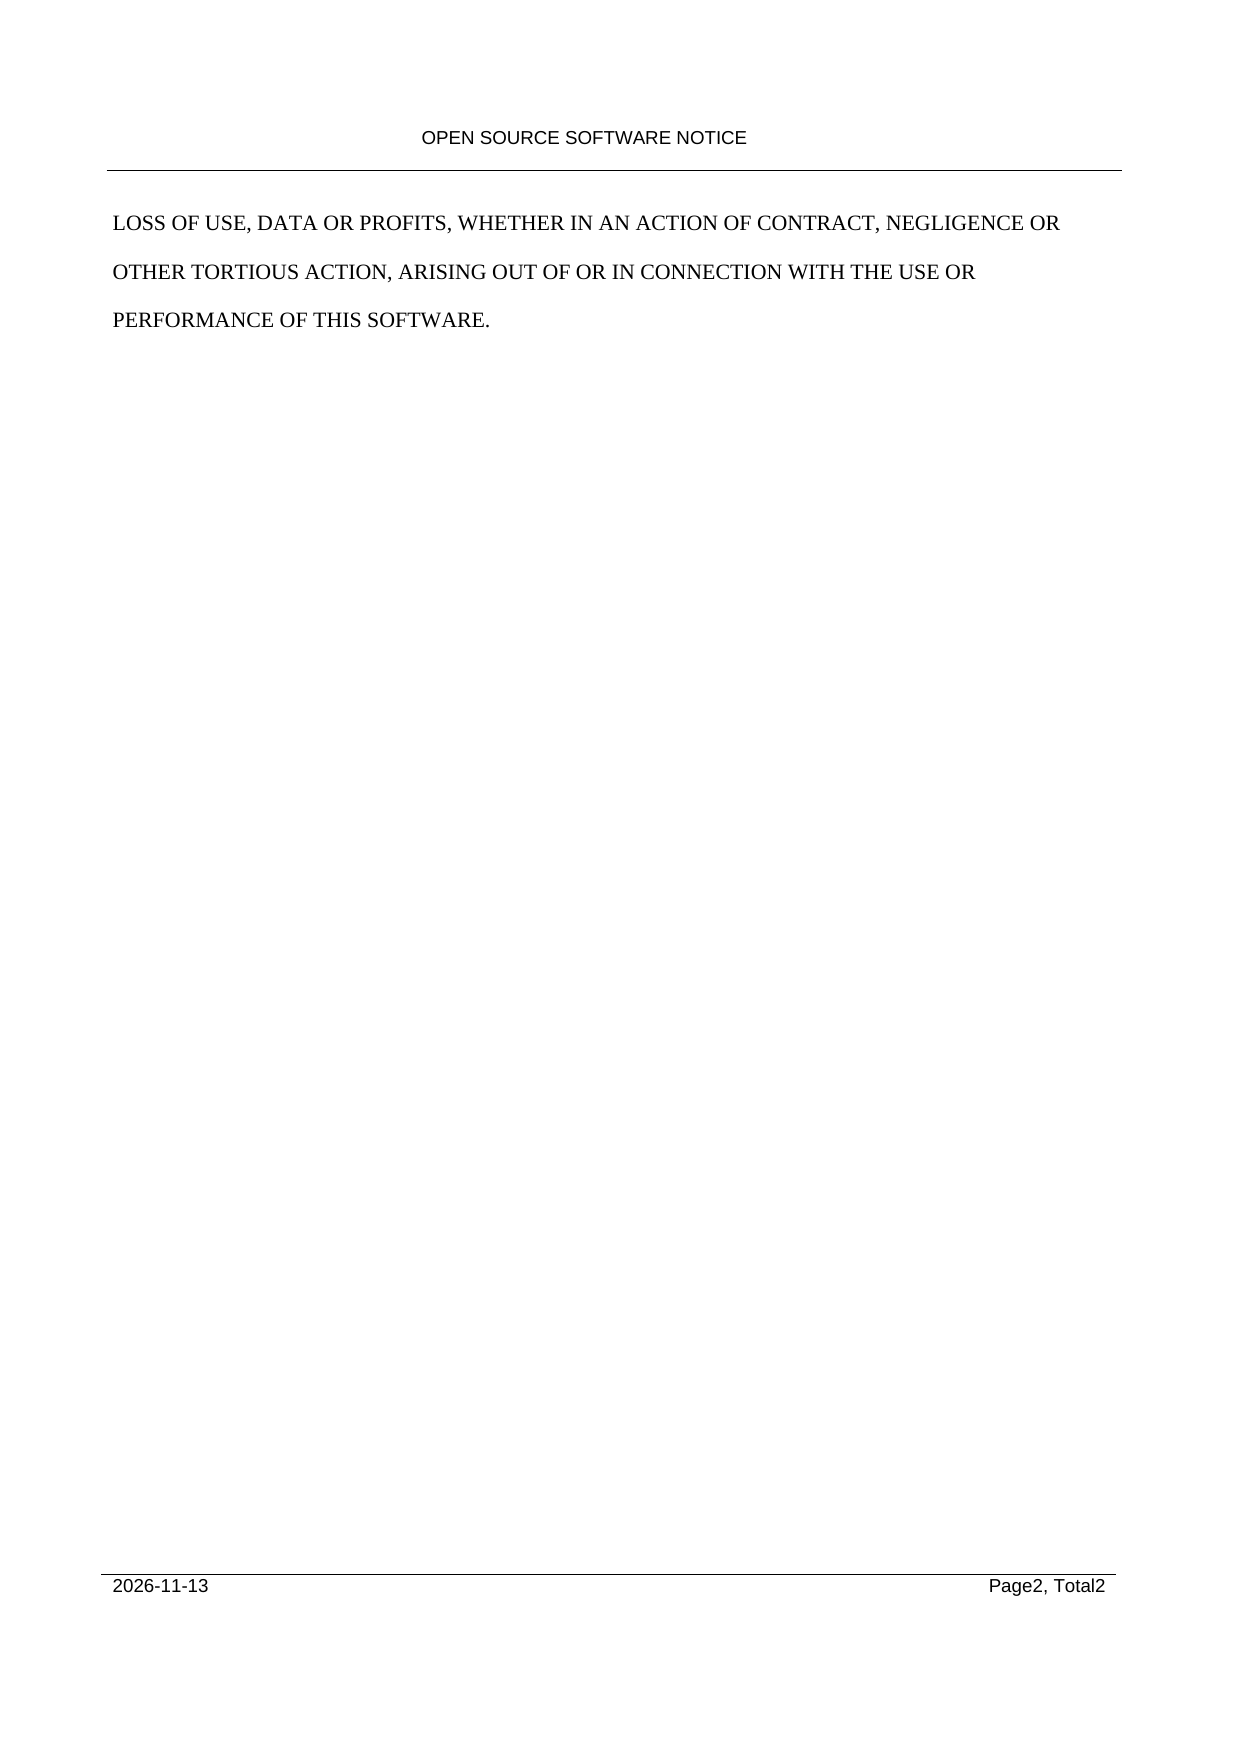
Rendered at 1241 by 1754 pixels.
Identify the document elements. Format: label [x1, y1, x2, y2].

text [112, 206, 1128, 385]
